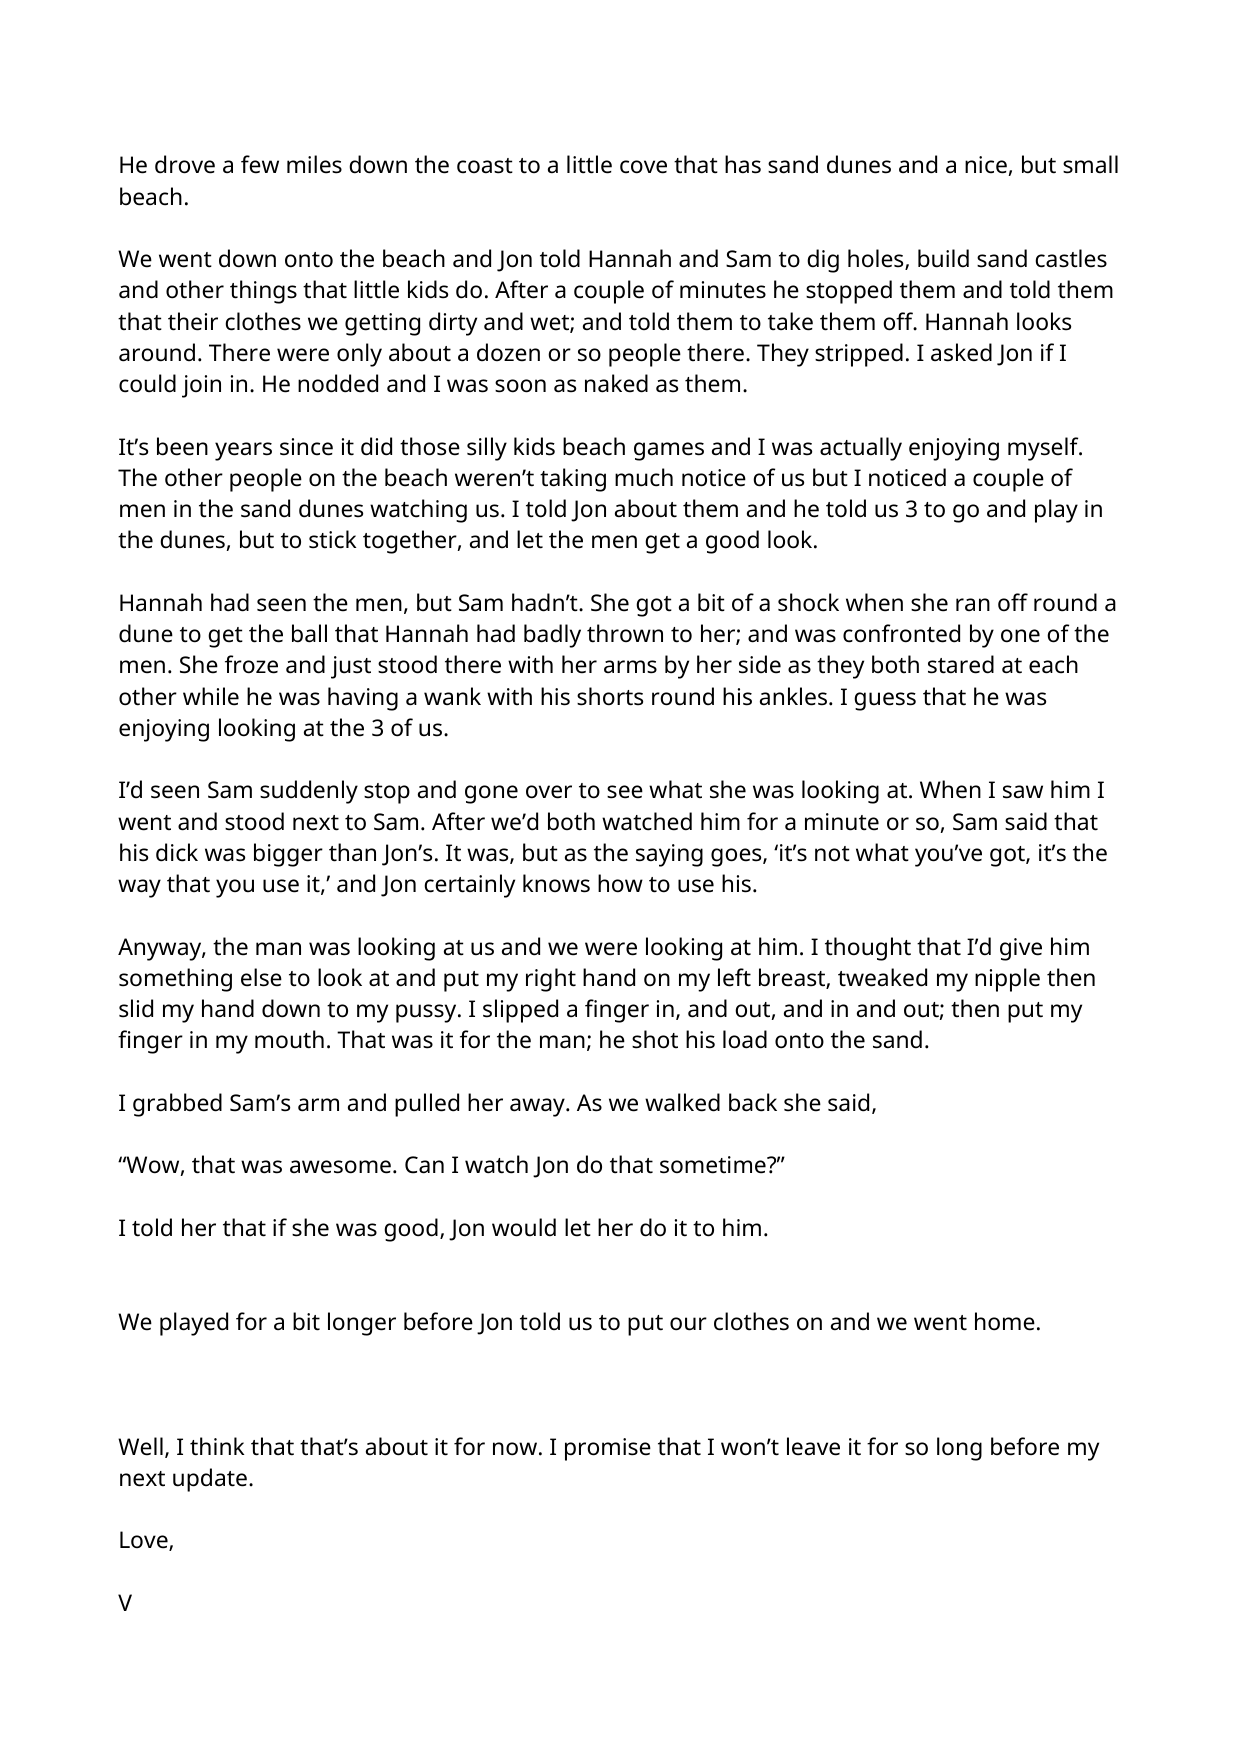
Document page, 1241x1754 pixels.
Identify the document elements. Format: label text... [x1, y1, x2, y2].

text “Wow, that was awesome. Can I watch Jon do that sometime?” [118, 1149, 1122, 1181]
text I told her that if she was good, Jon would let her do it to him. [118, 1212, 1122, 1243]
text He drove a few miles down the coast to a little cove that has sand dunes and a nice, but small beach. [118, 149, 1122, 212]
text We played for a bit longer before Jon told us to put our clothes on and we went home. [118, 1306, 1122, 1337]
text I grabbed Sam’s arm and pulled her away. As we walked back she said, [118, 1087, 1122, 1118]
text Love, [118, 1524, 1122, 1556]
text We went down onto the beach and Jon told Hannah and Sam to dig holes, build sand castles and other things that little kids do. After a couple of minutes he stopped them and told them that their clothes we getting dirty and wet; and told them to take them off. Hannah looks around. There were only about a dozen or so people there. They stripped. I asked Jon if I could join in. He nodded and I was soon as naked as them. [118, 243, 1122, 399]
text V [118, 1587, 1122, 1618]
text Anyway, the man was looking at us and we were looking at him. I thought that I’d give him something else to look at and put my right hand on my left breast, tweaked my nipple then slid my hand down to my pussy. I slipped a finger in, and out, and in and out; then put my finger in my mouth. That was it for the man; he shot his load onto the sand. [118, 931, 1122, 1056]
text It’s been years since it did those silly kids beach games and I was actually enjoying myself. The other people on the beach weren’t taking much notice of us but I noticed a couple of men in the sand dunes watching us. I told Jon about them and he told us 3 to go and play in the dunes, but to stick together, and let the men get a good look. [118, 431, 1122, 556]
text Hannah had seen the men, but Sam hadn’t. She got a bit of a shock when she ran off round a dune to get the ball that Hannah had badly thrown to her; and was confronted by one of the men. She froze and just stood there with her arms by her side as they both stared at each other while he was having a wank with his shorts round his ankles. I guess that he was enjoying looking at the 3 of us. [118, 587, 1122, 743]
text I’d seen Sam suddenly stop and gone over to see what she was looking at. When I saw him I went and stood next to Sam. After we’d both watched him for a minute or so, Sam said that his dick was bigger than Jon’s. It was, but as the saying goes, ‘it’s not what you’ve got, it’s the way that you use it,’ and Jon certainly knows how to use his. [118, 774, 1122, 899]
text Well, I think that that’s about it for now. I promise that I won’t leave it for so long before my next update. [118, 1431, 1122, 1493]
